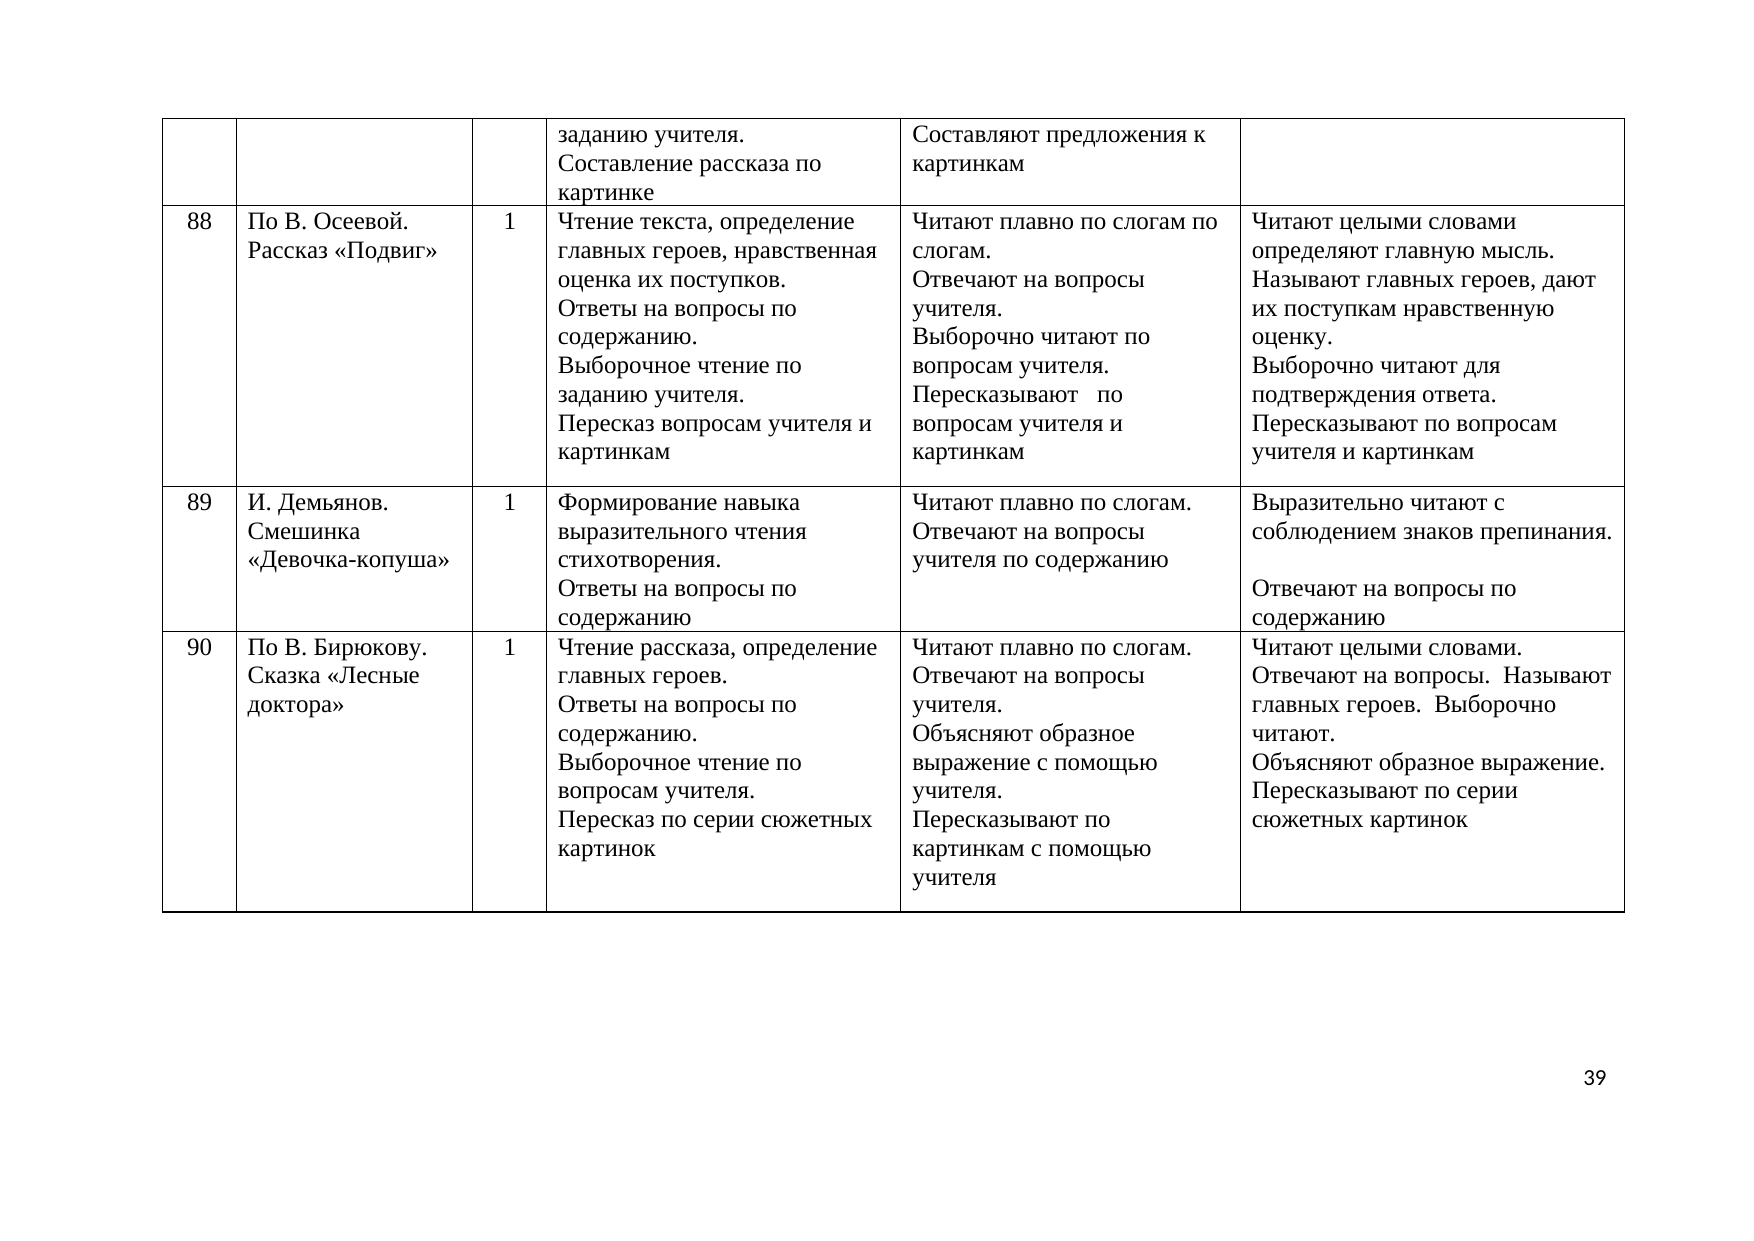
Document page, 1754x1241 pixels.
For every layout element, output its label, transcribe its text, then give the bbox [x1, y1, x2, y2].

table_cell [1241, 119, 1624, 205]
table_cell Чтение рассказа, определение главных героев. Ответы на вопросы по содержанию. Выборочное чтение по вопросам учителя. Пересказ по серии сюжетных картинок [547, 632, 900, 911]
table_cell 1 [473, 487, 546, 631]
table_cell Читают плавно по слогам. Отвечают на вопросы учителя. Объясняют образное выражение с помощью учителя. Пересказывают по картинкам с помощью учителя [901, 632, 1240, 911]
table_cell Формирование навыка выразительного чтения стихотворения. Ответы на вопросы по содержанию [547, 487, 900, 631]
table_cell Чтение текста, определение главных героев, нравственная оценка их поступков. Ответы на вопросы по содержанию. Выборочное чтение по заданию учителя. Пересказ вопросам учителя и картинкам [547, 206, 900, 486]
table_cell 1 [473, 632, 546, 911]
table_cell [237, 119, 472, 205]
table_cell 88 [163, 206, 236, 486]
table_cell 1 [473, 119, 546, 205]
table_cell 90 [163, 632, 236, 911]
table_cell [901, 119, 1240, 205]
table_cell Читают целыми словами определяют главную мысль. Называют главных героев, дают их поступкам нравственную оценку. Выборочно читают для подтверждения ответа. Пересказывают по вопросам учителя и картинкам [1241, 206, 1624, 486]
table_cell Выразительно читают с соблюдением знаков препинания. Отвечают на вопросы по содержанию [1241, 487, 1624, 631]
table_cell Читают плавно по слогам по слогам. Отвечают на вопросы учителя. Выборочно читают по вопросам учителя. Пересказывают по вопросам учителя и картинкам [901, 206, 1240, 486]
table_cell 1 [473, 206, 546, 486]
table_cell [547, 119, 900, 205]
table_cell И. Демьянов. Смешинка «Девочка-копуша» [237, 487, 472, 631]
table_cell По В. Осеевой. Рассказ «Подвиг» [237, 206, 472, 486]
table_cell Читают плавно по слогам. Отвечают на вопросы учителя по содержанию [901, 487, 1240, 631]
table_cell 87 [163, 119, 236, 205]
table_cell Читают целыми словами. Отвечают на вопросы. Называют главных героев. Выборочно читают. Объясняют образное выражение. Пересказывают по серии сюжетных картинок [1241, 632, 1624, 911]
table_cell По В. Бирюкову. Сказка «Лесные доктора» [237, 632, 472, 911]
table_cell 89 [163, 487, 236, 631]
